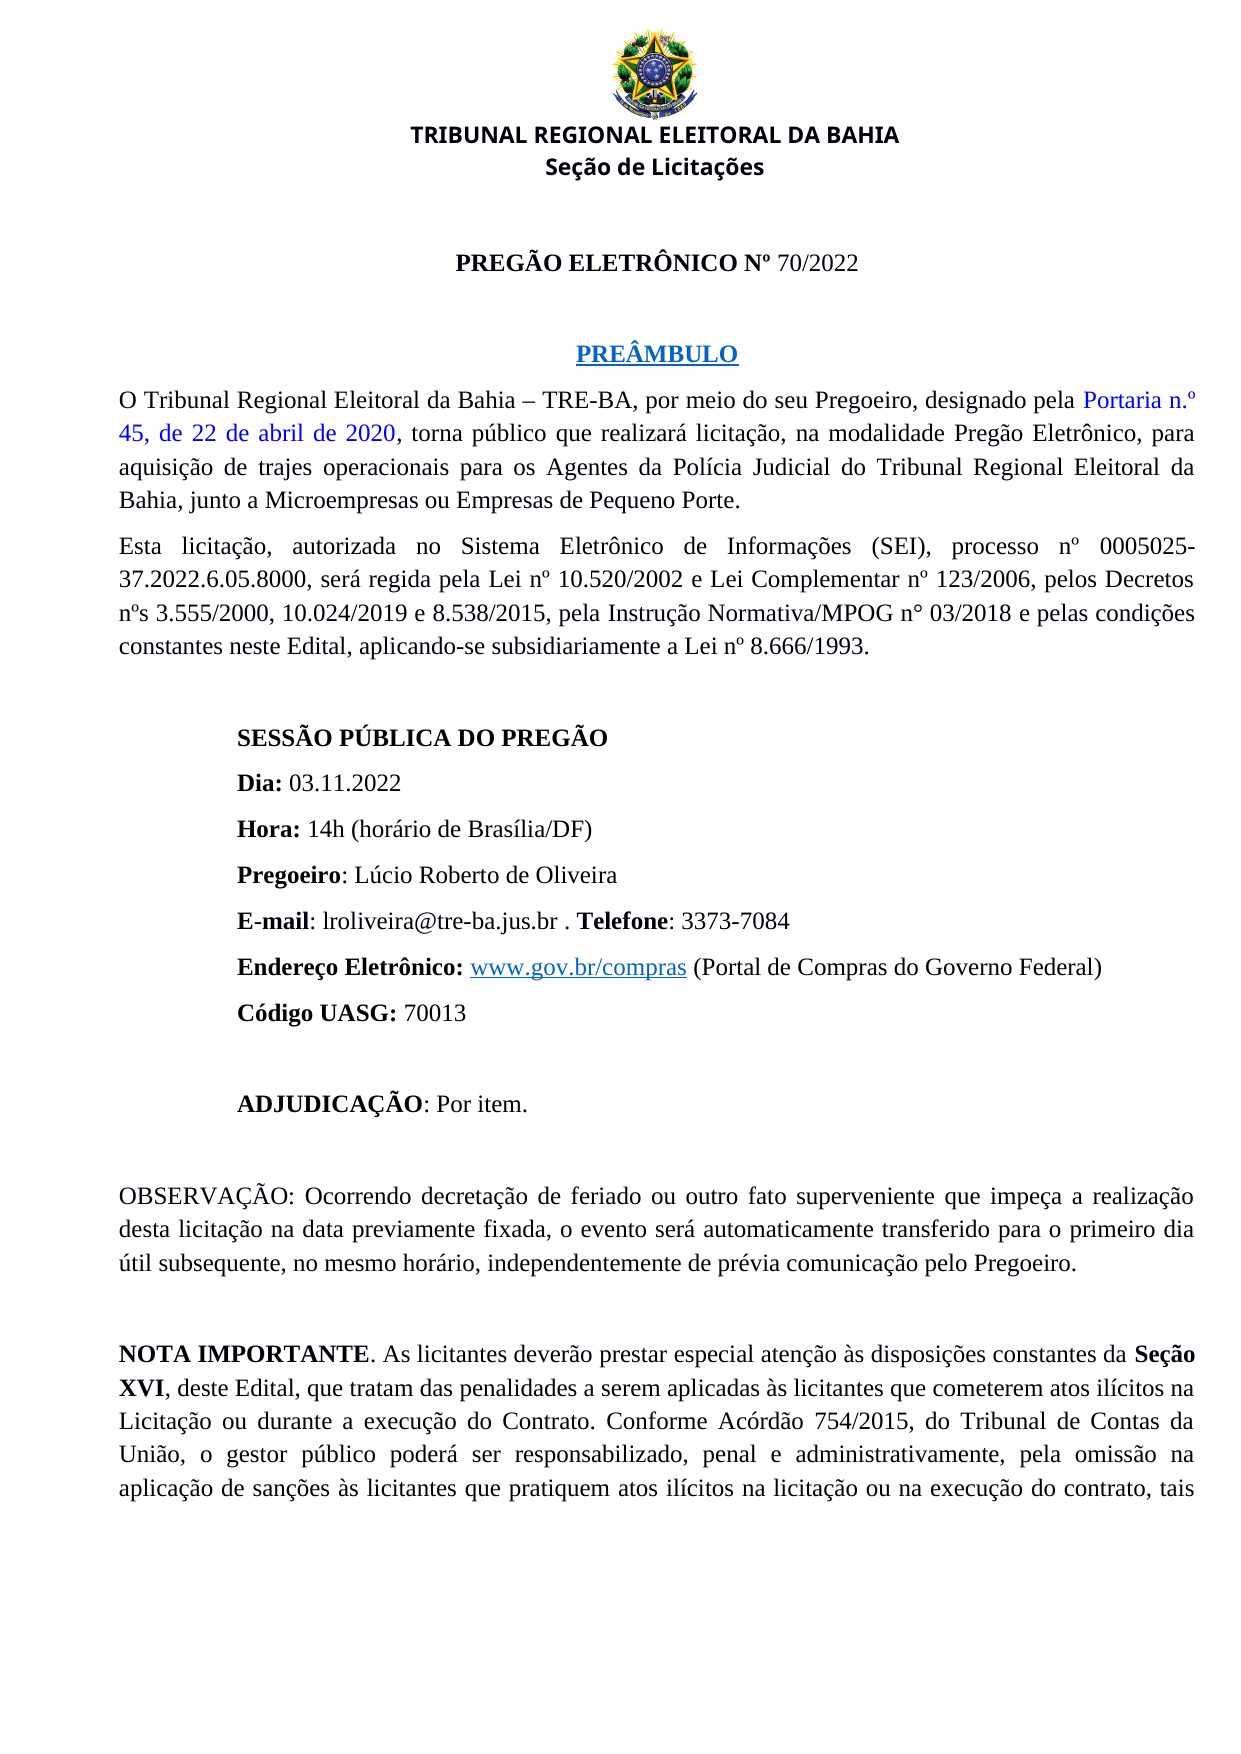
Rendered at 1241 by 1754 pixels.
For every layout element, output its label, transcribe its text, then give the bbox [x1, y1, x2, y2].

text Pregoeiro: Lúcio Roberto de Oliveira [163, 857, 1195, 890]
text PREÂMBULO [119, 336, 1195, 369]
text O Tribunal Regional Eleitoral da Bahia – TRE-BA, por meio do seu Pregoeiro, designado pela Portaria n.º 45, de 22 de abril de 2020, torna público que realizará licitação, na modalidade Pregão Eletrônico, para aquisição de , junto a Microempresas ou Empresas de Pequeno Porte. [119, 382, 1195, 515]
text Dia: 03.11.2022 [237, 765, 1195, 798]
text SESSÃO PÚBLICA DO PREGÃO [237, 719, 1195, 753]
text E-mail: lroliveira@tre-ba.jus.br . Telefone: 3373-7084 [163, 903, 1195, 936]
text Esta licitação, autorizada no Sistema Eletrônico de Informações (SEI), processo nº , será regida pela Lei nº 10.520/2002 e Lei Complementar nº 123/2006, pelos Decretos nºs 3.555/2000, 10.024/2019 e 8.538/2015, pela Instrução Normativa/MPOG n° 03/2018 e pelas condições constantes neste Edital, aplicando-se subsidiariamente a Lei nº 8.666/1993. [119, 528, 1195, 661]
text Hora: 14h (horário de Brasília/DF) [237, 811, 1195, 844]
text ADJUDICAÇÃO: Por item. [163, 1086, 1195, 1119]
text Código UASG: 70013 [163, 994, 1195, 1028]
text Endereço Eletrônico: www.gov.br/compras (Portal de Compras do Governo Federal) [237, 948, 1195, 982]
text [119, 1336, 1195, 1503]
text PREGÃO ELETRÔNICO Nº [119, 244, 1195, 278]
text OBSERVAÇÃO: Ocorrendo decretação de feriado ou outro fato superveniente que impeça a realização desta licitação na data previamente fixada, o evento será automaticamente transferido para o primeiro dia útil subsequente, no mesmo horário, independentemente de prévia comunicação pelo Pregoeiro. [119, 1178, 1195, 1278]
